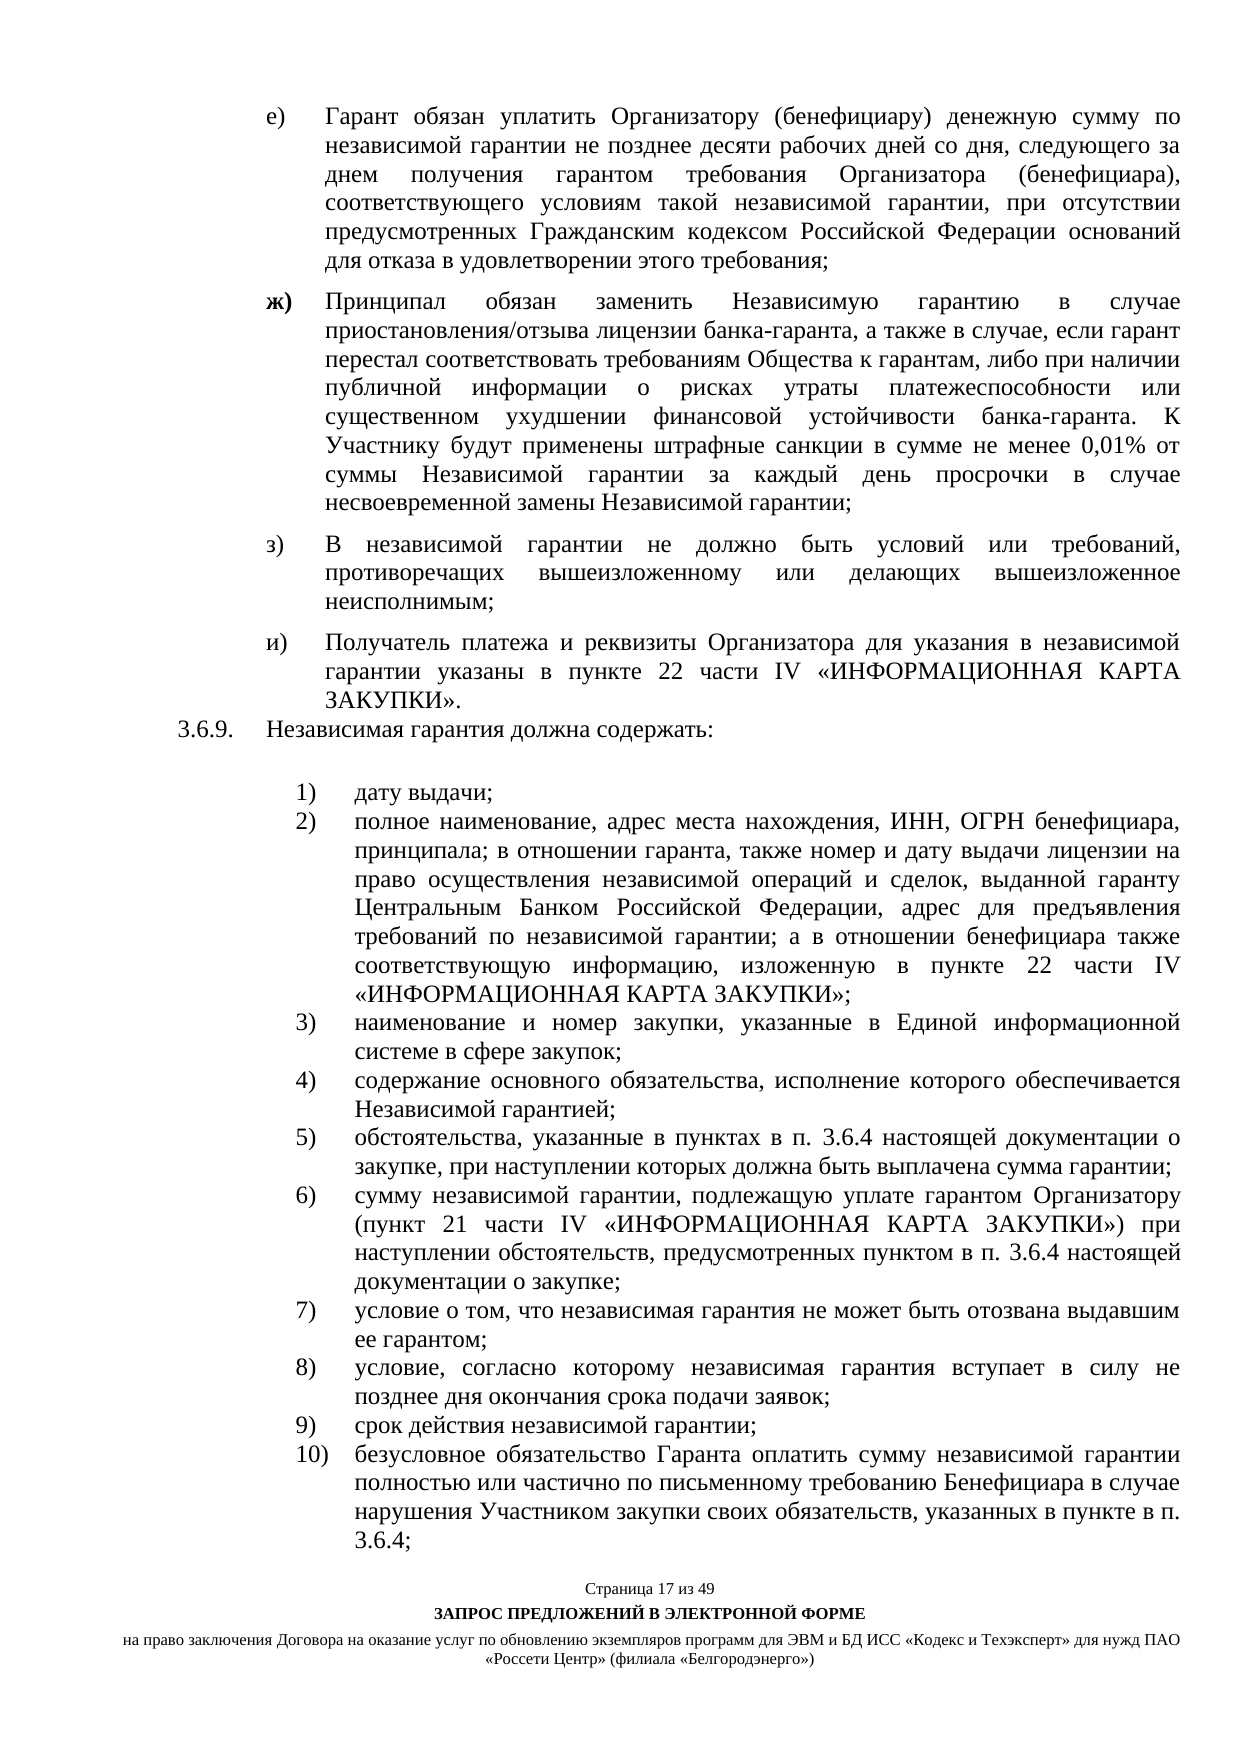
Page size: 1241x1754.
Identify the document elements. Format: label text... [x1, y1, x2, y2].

subtitle Независимая гарантия должна содержать: [118, 714, 1181, 742]
list содержание основного обязательства, исполнение которого обеспечивается Независимой гарантией; [295, 1065, 1181, 1122]
list полное наименование, адрес места нахождения, ИНН, ОГРН бенефициара, принципала; в отношении гаранта, также номер и дату выдачи лицензии на право осуществления независимой операций и сделок, выданной гаранту Центральным Банком Российской Федерации, адрес для предъявления требований по независимой гарантии; а в отношении бенефициара также соответствующую информацию, изложенную в пункте 22 части IV «ИНФОРМАЦИОННАЯ КАРТА ЗАКУПКИ»; [295, 806, 1181, 1007]
list Получатель платежа и реквизиты Организатора для указания в независимой гарантии указаны в пункте 22 части IV «ИНФОРМАЦИОННАЯ КАРТА ЗАКУПКИ». [266, 627, 1181, 714]
list условие о том, что независимая гарантия не может быть отозвана выдавшим ее гарантом; [295, 1295, 1181, 1352]
list условие, согласно которому независимая гарантия вступает в силу не позднее дня окончания срока подачи заявок; [295, 1352, 1181, 1410]
list Принципал обязан заменить Независимую гарантию в случае приостановления/отзыва лицензии банка-гаранта, а также в случае, если гарант перестал соответствовать требованиям Общества к гарантам, либо при наличии публичной информации о рисках утраты платежеспособности или существенном ухудшении финансовой устойчивости банка-гаранта. К Участнику будут применены штрафные санкции в сумме не менее 0,01% от суммы Независимой гарантии за каждый день просрочки в случае несвоевременной замены Независимой гарантии; [266, 286, 1181, 516]
list обстоятельства, указанные в пунктах в п. 3.6.4 настоящей документации о закупке, при наступлении которых должна быть выплачена сумма гарантии; [295, 1122, 1181, 1180]
list безусловное обязательство Гаранта оплатить сумму независимой гарантии полностью или частично по письменному требованию Бенефициара в случае нарушения Участником закупки своих обязательств, указанных в пункте в п. 3.6.4; [295, 1439, 1181, 1554]
list В независимой гарантии не должно быть условий или требований, противоречащих вышеизложенному или делающих вышеизложенное неисполнимым; [266, 529, 1181, 615]
list дату выдачи; [295, 777, 1181, 806]
list Гарант обязан уплатить Организатору (бенефициару) денежную сумму по независимой гарантии не позднее десяти рабочих дней со дня, следующего за днем получения гарантом требования Организатора (бенефициара), соответствующего условиям такой независимой гарантии, при отсутствии предусмотренных Гражданским кодексом Российской Федерации оснований для отказа в удовлетворении этого требования; [266, 101, 1181, 274]
list сумму независимой гарантии, подлежащую уплате гарантом Организатору (пункт 21 части IV «ИНФОРМАЦИОННАЯ КАРТА ЗАКУПКИ») при наступлении обстоятельств, предусмотренных пунктом в п. 3.6.4 настоящей документации о закупке; [295, 1180, 1181, 1295]
list наименование и номер закупки, указанные в Единой информационной системе в сфере закупок; [295, 1007, 1181, 1065]
list срок действия независимой гарантии; [295, 1410, 1181, 1439]
